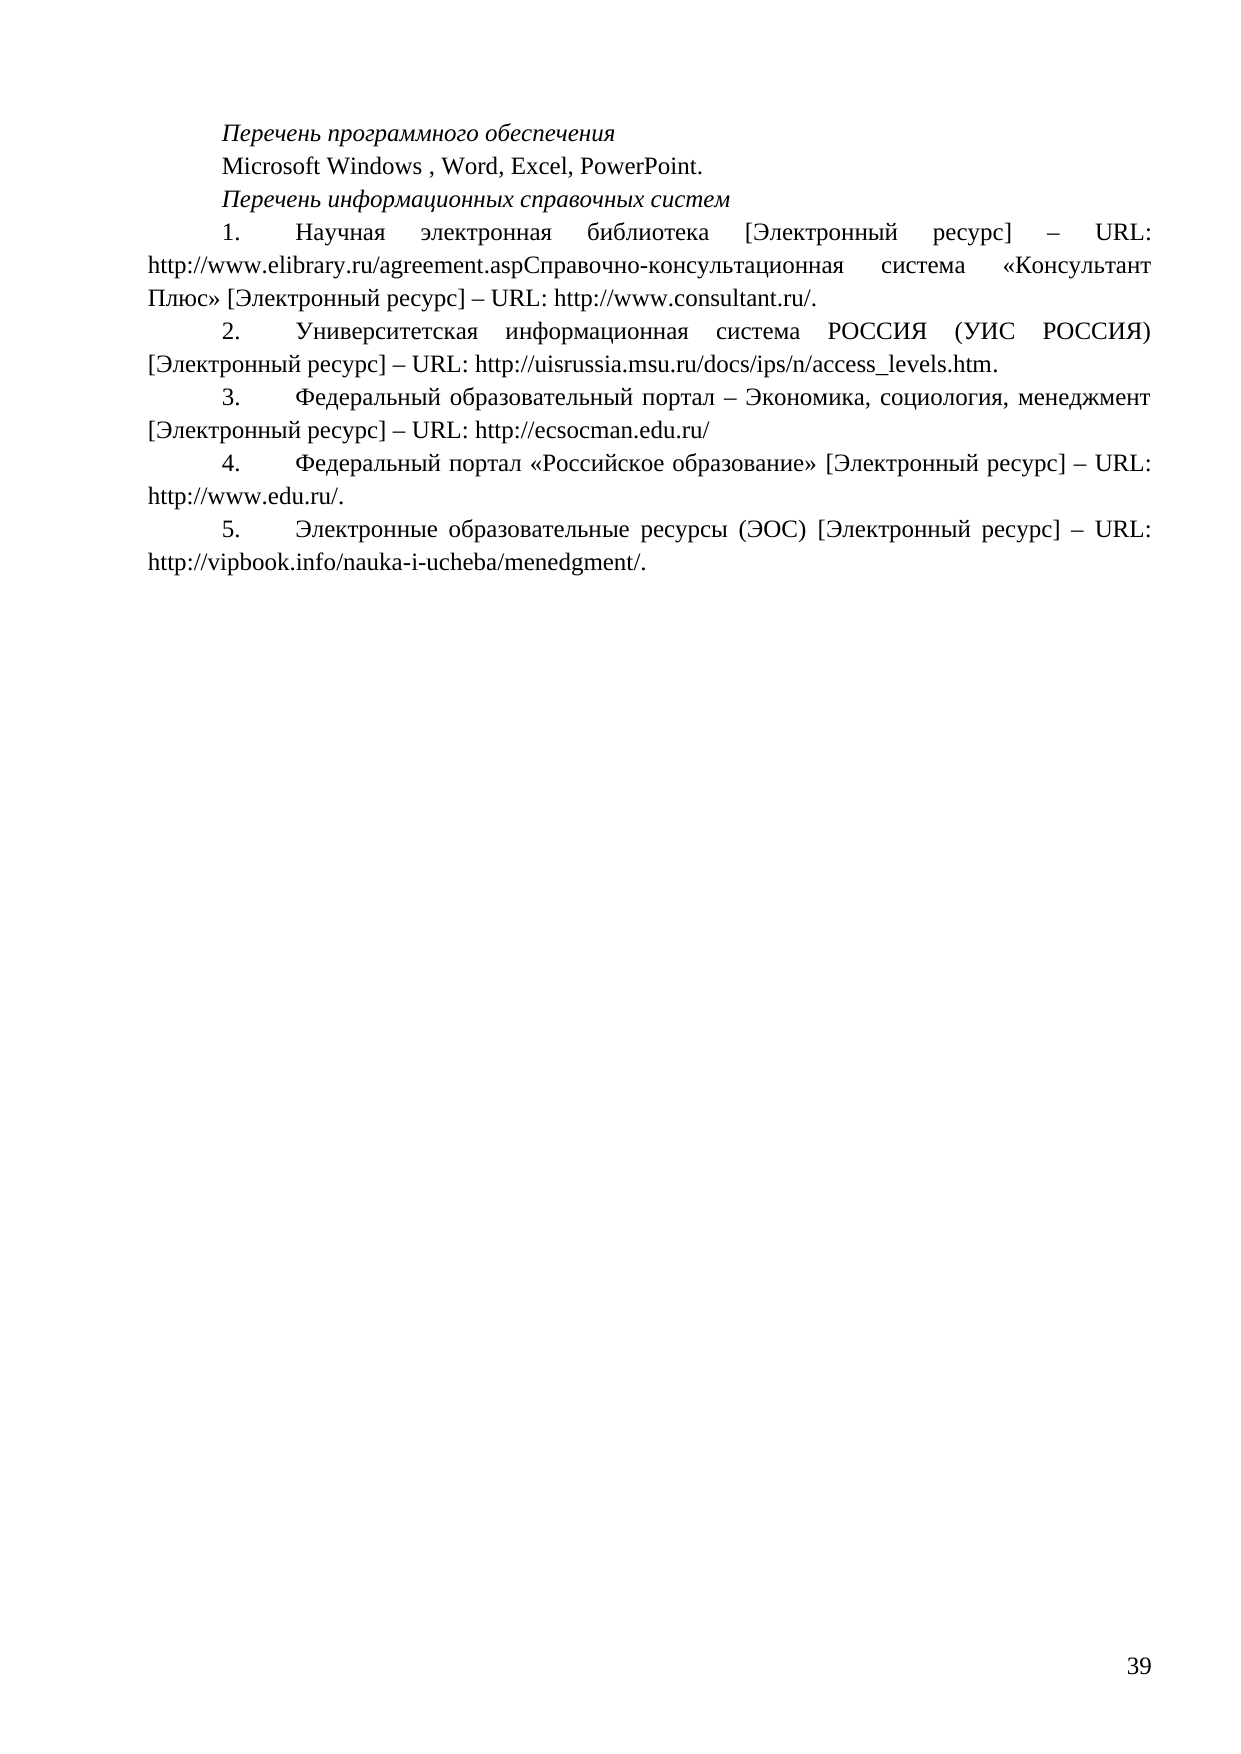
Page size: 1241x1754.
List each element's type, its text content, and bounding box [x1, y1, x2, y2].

text Microsoft Windows , Word, Excel, PowerPoint. [148, 151, 1152, 180]
list Федеральный образовательный портал – Экономика, социология, менеджмент [Электронный ресурс] – URL: http://ecsocman.edu.ru/ [148, 382, 1152, 444]
text Перечень информационных справочных систем [148, 184, 1152, 213]
list Научная электронная библиотека [Электронный ресурс] – URL: http://www.elibrary.ru/agreement.aspСправочно-консультационная система «Консультант Плюс» [Электронный ресурс] – URL: http://www.consultant.ru/. [148, 217, 1152, 312]
list Электронные образовательные ресурсы (ЭОС) [Электронный ресурс] – URL: http://vipbook.info/nauka-i-ucheba/menedgment/. [148, 514, 1152, 576]
list Федеральный портал «Российское образование» [Электронный ресурс] – URL: http://www.edu.ru/. [148, 448, 1152, 510]
list Университетская информационная система РОССИЯ (УИС РОССИЯ) [Электронный ресурс] – URL: http://uisrussia.msu.ru/docs/ips/n/access_levels.htm. [148, 316, 1152, 378]
text Перечень программного обеспечения [148, 118, 1152, 147]
